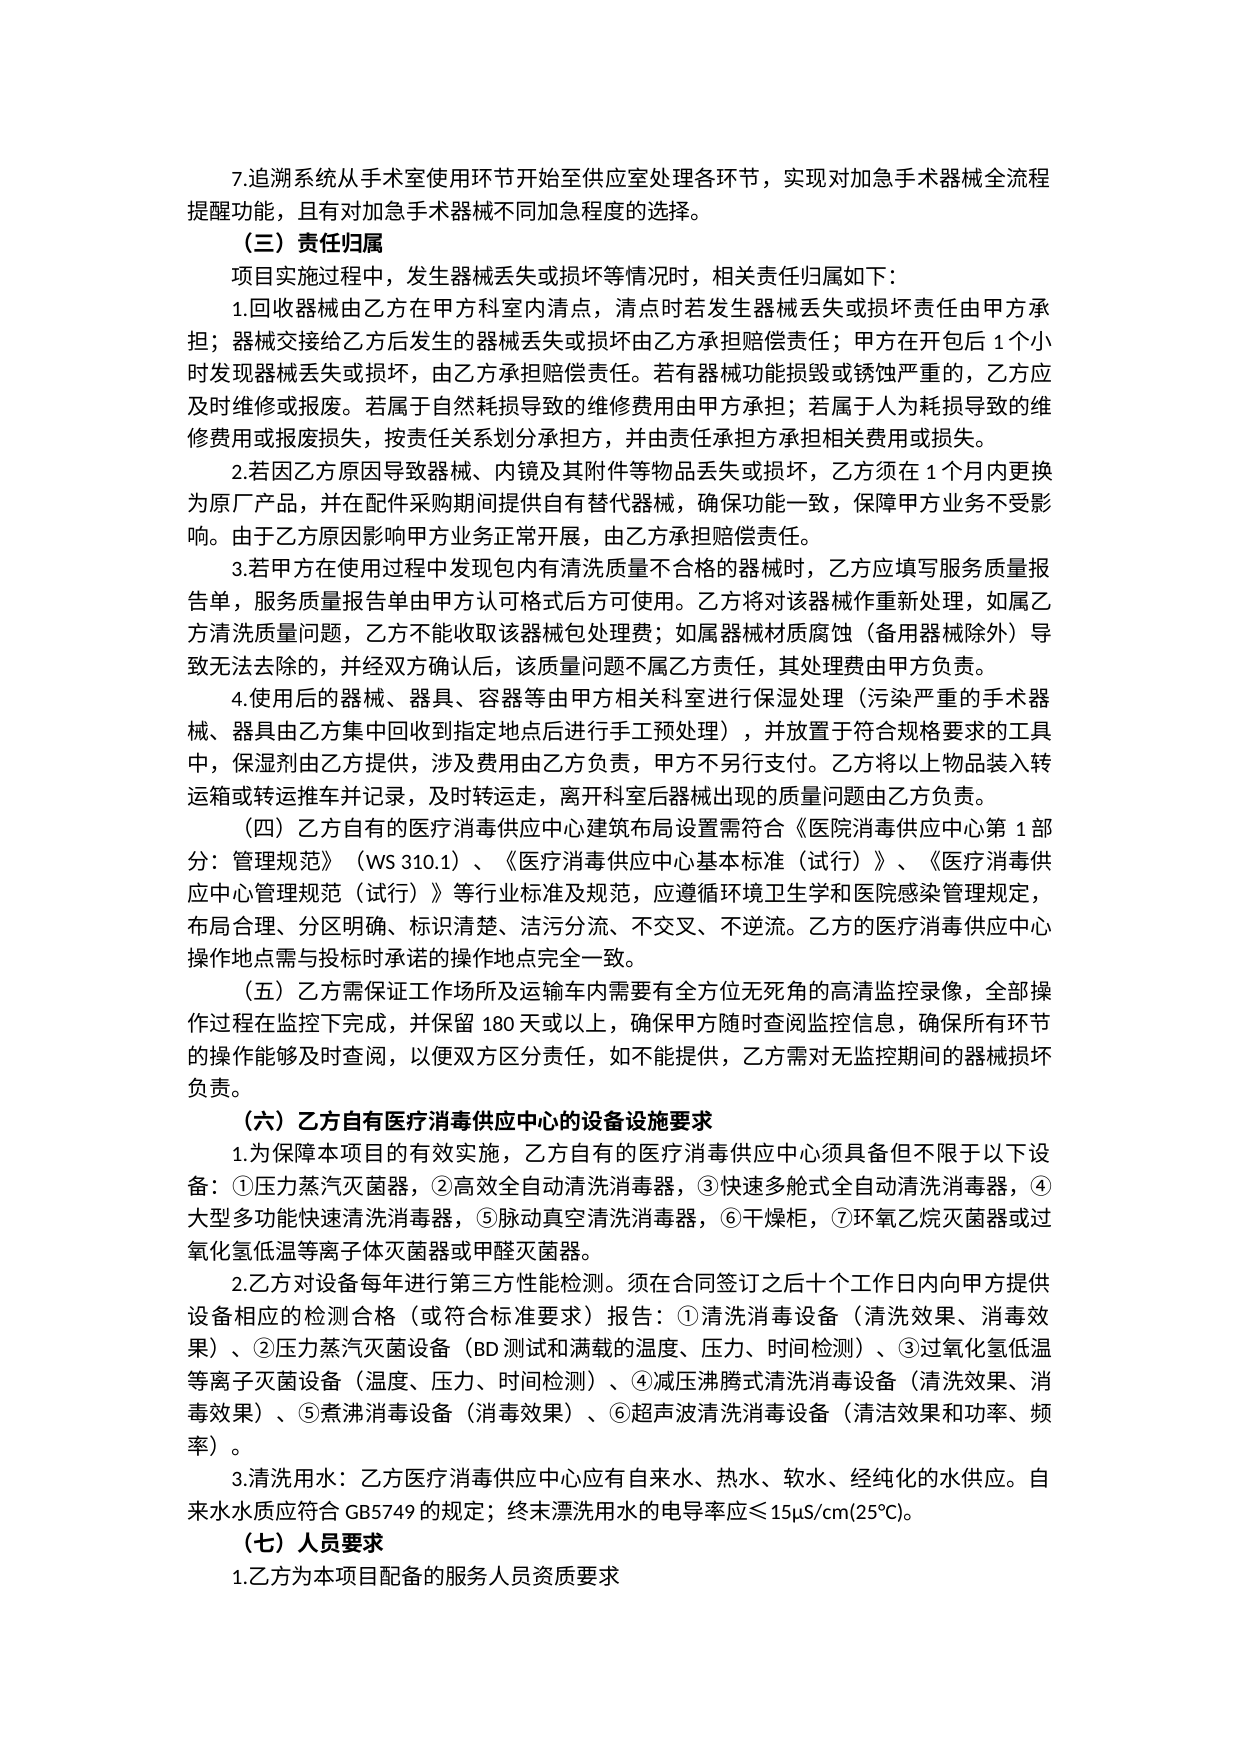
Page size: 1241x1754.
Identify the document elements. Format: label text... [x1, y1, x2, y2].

text （五）乙方需保证工作场所及运输车内需要有全方位无死角的高清监控录像，全部操作过程在监控下完成，并保留180天或以上，确保甲方随时查阅监控信息，确保所有环节的操作能够及时查阅，以便双方区分责任，如不能提供，乙方需对无监控期间的器械损坏负责。 [187, 974, 1053, 1104]
text （四）乙方自有的医疗消毒供应中心建筑布局设置需符合《医院消毒供应中心第1部分：管理规范》（WS 310.1）、《医疗消毒供应中心基本标准（试行）》、《医疗消毒供应中心管理规范（试行）》等行业标准及规范，应遵循环境卫生学和医院感染管理规定，布局合理、分区明确、标识清楚、洁污分流、不交叉、不逆流。乙方的医疗消毒供应中心操作地点需与投标时承诺的操作地点完全一致。 [187, 812, 1053, 974]
text 1.为保障本项目的有效实施，乙方自有的医疗消毒供应中心须具备但不限于以下设备：①压力蒸汽灭菌器，②高效全自动清洗消毒器，③快速多舱式全自动清洗消毒器，④大型多功能快速清洗消毒器，⑤脉动真空清洗消毒器，⑥干燥柜，⑦环氧乙烷灭菌器或过氧化氢低温等离子体灭菌器或甲醛灭菌器。 [187, 1137, 1053, 1267]
text （六）乙方自有医疗消毒供应中心的设备设施要求 [187, 1104, 1053, 1137]
text （三）责任归属 [187, 227, 1053, 259]
text （七）人员要求 [187, 1527, 1053, 1559]
text 1.乙方为本项目配备的服务人员资质要求 [187, 1559, 1053, 1592]
text 项目实施过程中，发生器械丢失或损坏等情况时，相关责任归属如下： [187, 259, 1053, 292]
text 2.乙方对设备每年进行第三方性能检测。须在合同签订之后十个工作日内向甲方提供设备相应的检测合格（或符合标准要求）报告：①清洗消毒设备（清洗效果、消毒效果）、②压力蒸汽灭菌设备（BD测试和满载的温度、压力、时间检测）、③过氧化氢低温等离子灭菌设备（温度、压力、时间检测）、④减压沸腾式清洗消毒设备（清洗效果、消毒效果）、⑤煮沸消毒设备（消毒效果）、⑥超声波清洗消毒设备（清洁效果和功率、频率）。 [187, 1267, 1053, 1462]
text 2.若因乙方原因导致器械、内镜及其附件等物品丢失或损坏，乙方须在1个月内更换为原厂产品，并在配件采购期间提供自有替代器械，确保功能一致，保障甲方业务不受影响。由于乙方原因影响甲方业务正常开展，由乙方承担赔偿责任。 [187, 454, 1053, 552]
text 1.回收器械由乙方在甲方科室内清点，清点时若发生器械丢失或损坏责任由甲方承担；器械交接给乙方后发生的器械丢失或损坏由乙方承担赔偿责任；甲方在开包后1个小时发现器械丢失或损坏，由乙方承担赔偿责任。若有器械功能损毁或锈蚀严重的，乙方应及时维修或报废。若属于自然耗损导致的维修费用由甲方承担；若属于人为耗损导致的维修费用或报废损失，按责任关系划分承担方，并由责任承担方承担相关费用或损失。 [187, 292, 1053, 454]
text 3.若甲方在使用过程中发现包内有清洗质量不合格的器械时，乙方应填写服务质量报告单，服务质量报告单由甲方认可格式后方可使用。乙方将对该器械作重新处理，如属乙方清洗质量问题，乙方不能收取该器械包处理费；如属器械材质腐蚀（备用器械除外）导致无法去除的，并经双方确认后，该质量问题不属乙方责任，其处理费由甲方负责。 [187, 552, 1053, 682]
text 7.追溯系统从手术室使用环节开始至供应室处理各环节，实现对加急手术器械全流程提醒功能，且有对加急手术器械不同加急程度的选择。 [187, 162, 1053, 227]
text 4.使用后的器械、器具、容器等由甲方相关科室进行保湿处理（污染严重的手术器械、器具由乙方集中回收到指定地点后进行手工预处理），并放置于符合规格要求的工具中，保湿剂由乙方提供，涉及费用由乙方负责，甲方不另行支付。乙方将以上物品装入转运箱或转运推车并记录，及时转运走，离开科室后器械出现的质量问题由乙方负责。 [187, 682, 1053, 812]
text 3.清洗用水：乙方医疗消毒供应中心应有自来水、热水、软水、经纯化的水供应。自来水水质应符合GB5749的规定；终末漂洗用水的电导率应≤15μS/cm(25°C)。 [187, 1462, 1053, 1527]
